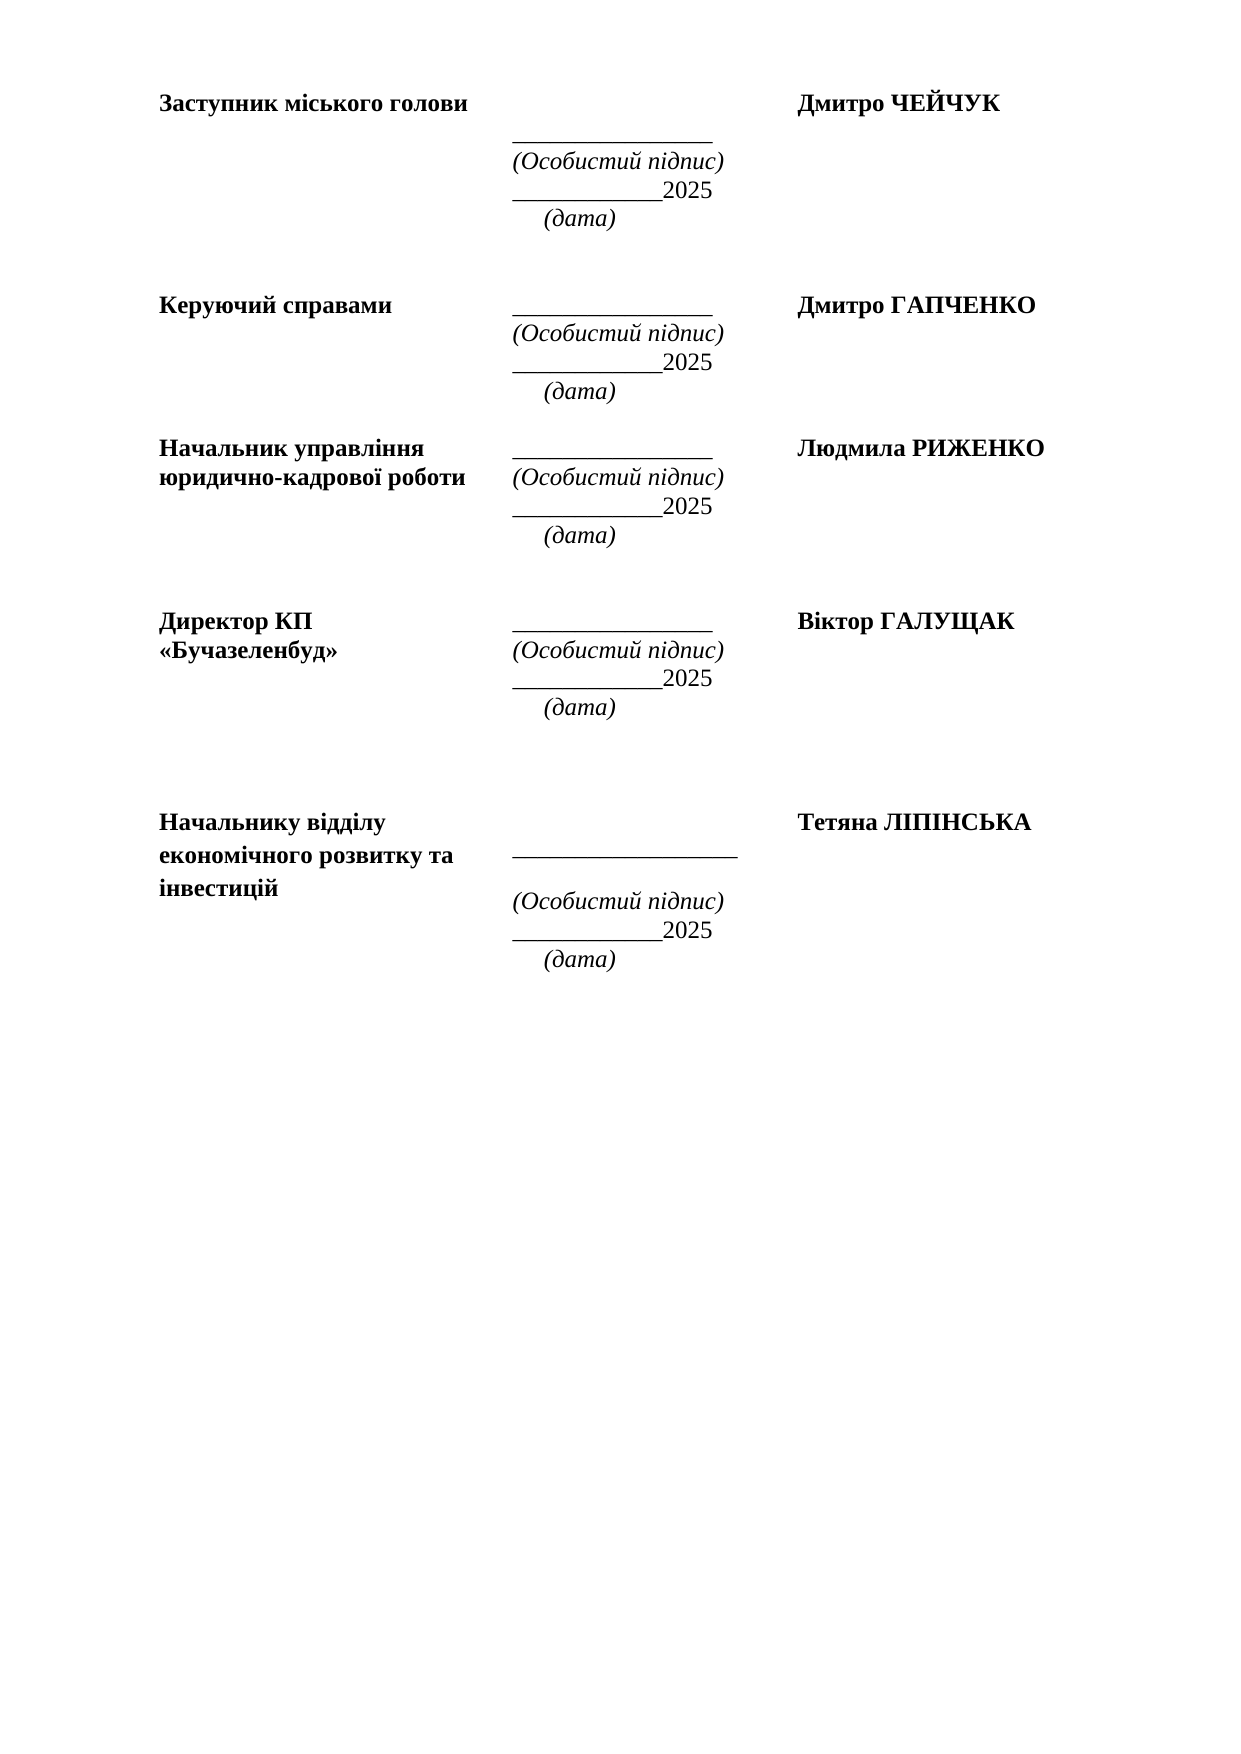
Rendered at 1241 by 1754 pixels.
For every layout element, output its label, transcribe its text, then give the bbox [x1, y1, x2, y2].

table_header Дмитро ЧЕЙЧУК [786, 89, 1195, 261]
table_cell Дмитро ГАПЧЕНКО [786, 261, 1195, 433]
table_cell __________________ (Особистий підпис) ____________2025 (дата) [501, 750, 786, 1143]
table_cell Людмила РИЖЕНКО Віктор ГАЛУЩАК [786, 434, 1195, 750]
table_header Заступник міського голови [148, 89, 501, 261]
table_cell Начальник управління юридично-кадрової роботи Директор КП «Бучазеленбуд» [148, 434, 501, 750]
table_header ________________ (Особистий підпис) ____________2025 (дата) [501, 89, 786, 261]
table_cell Начальнику відділу економічного розвитку та інвестицій [148, 750, 501, 1143]
table_cell Керуючий справами [148, 261, 501, 433]
table_cell ________________ (Особистий підпис) ____________2025 (дата) [501, 261, 786, 433]
table_cell Тетяна ЛІПІНСЬКА [786, 750, 1089, 1143]
table_cell ________________ (Особистий підпис) ____________2025 (дата) ________________ (Особистий підпис) ____________2025 (дата) [501, 434, 786, 750]
